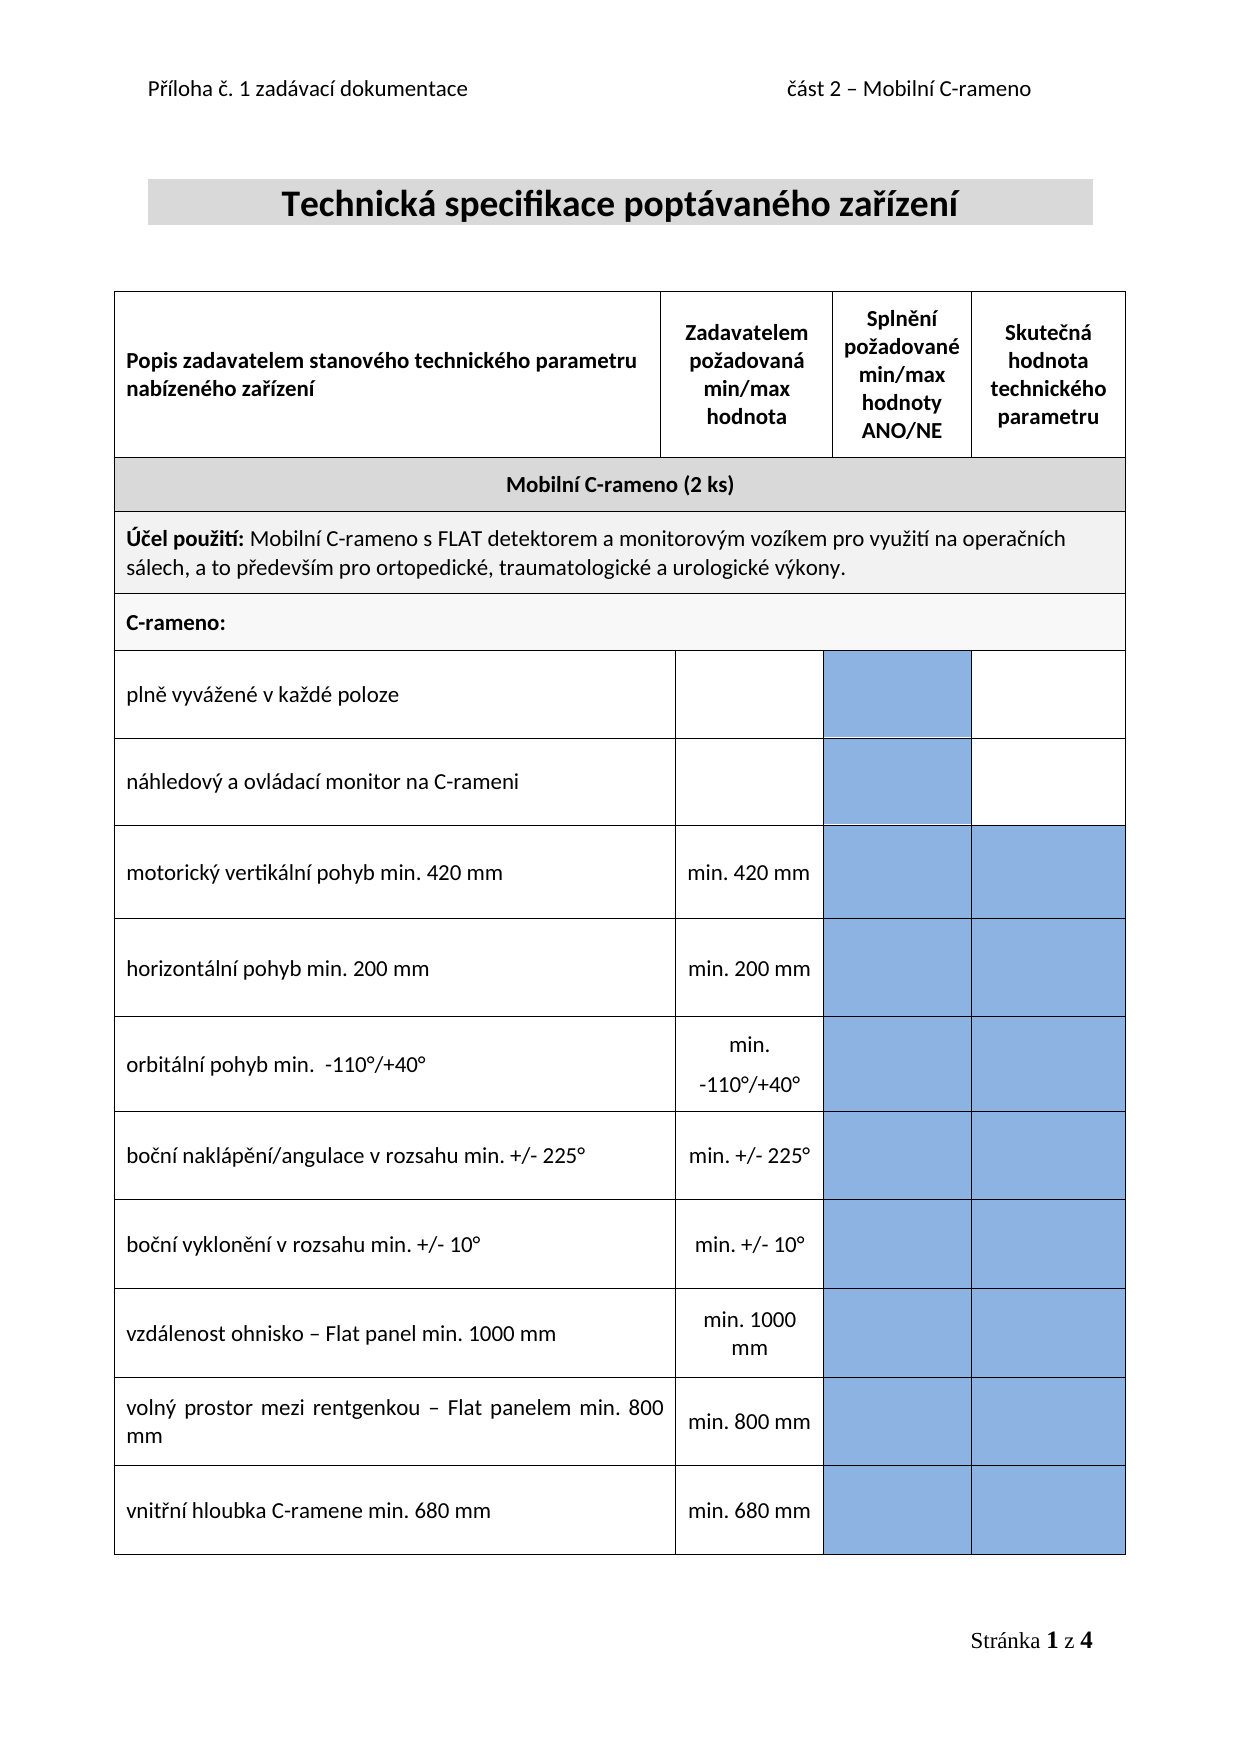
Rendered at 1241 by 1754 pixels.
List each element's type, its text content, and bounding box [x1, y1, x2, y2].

table_cell motorický vertikální pohyb min. 420 mm [115, 826, 675, 918]
table_cell boční naklápění/angulace v rozsahu min. +/- 225° [115, 1112, 675, 1199]
table_cell [972, 919, 1125, 1016]
table_cell [676, 739, 823, 824]
table_cell min. +/- 225° [676, 1112, 823, 1199]
table_cell plně vyvážené v každé poloze [115, 651, 675, 737]
table_cell orbitální pohyb min. -110°/+40° [115, 1017, 675, 1111]
table_cell [824, 1112, 971, 1199]
table_cell [972, 1466, 1125, 1554]
table_cell [824, 826, 971, 918]
table_cell Mobilní C-rameno (2 ks) [115, 458, 1125, 511]
text Technická specifikace poptávaného zařízení [148, 179, 1093, 225]
table_cell volný prostor mezi rentgenkou – Flat panelem min. 800 mm [115, 1378, 675, 1465]
table_cell min. +/- 10° [676, 1200, 823, 1288]
table_header Skutečná hodnota technického parametru [972, 292, 1125, 457]
table_cell [824, 1378, 971, 1465]
table_cell [824, 651, 971, 737]
table_cell min. 200 mm [676, 919, 823, 1016]
table_cell náhledový a ovládací monitor na C-rameni [115, 739, 675, 824]
table_cell C-rameno: [115, 594, 1125, 650]
table_header Popis zadavatelem stanového technického parametru nabízeného zařízení [115, 292, 660, 457]
table_cell [972, 1112, 1125, 1199]
table_cell vzdálenost ohnisko – Flat panel min. 1000 mm [115, 1289, 675, 1377]
table_cell [972, 739, 1125, 824]
table_cell boční vyklonění v rozsahu min. +/- 10° [115, 1200, 675, 1288]
table_cell min. 800 mm [676, 1378, 823, 1465]
table_cell [972, 651, 1125, 737]
table_cell [824, 739, 971, 824]
table_cell [972, 1200, 1125, 1288]
table_cell [972, 1289, 1125, 1377]
table_cell [972, 1017, 1125, 1111]
table_cell [824, 1466, 971, 1554]
table_cell [676, 651, 823, 737]
table_cell [972, 826, 1125, 918]
table_cell [972, 1378, 1125, 1465]
table_cell horizontální pohyb min. 200 mm [115, 919, 675, 1016]
table_cell vnitřní hloubka C-ramene min. 680 mm [115, 1466, 675, 1554]
table_cell [824, 1017, 971, 1111]
table_header Splnění požadované min/max hodnoty ANO/NE [833, 292, 971, 457]
table_header Zadavatelem požadovaná min/max hodnota [661, 292, 832, 457]
table_cell min. -110°/+40° [676, 1017, 823, 1111]
table_cell [824, 1289, 971, 1377]
table_cell [824, 1200, 971, 1288]
table_cell min. 680 mm [676, 1466, 823, 1554]
table_cell min. 420 mm [676, 826, 823, 918]
table_cell min. 1000 mm [676, 1289, 823, 1377]
table_cell [824, 919, 971, 1016]
table_cell Účel použití: Mobilní C-rameno s FLAT detektorem a monitorovým vozíkem pro využití na operačních sálech, a to především pro ortopedické, traumatologické a urologické výkony. [115, 512, 1125, 593]
